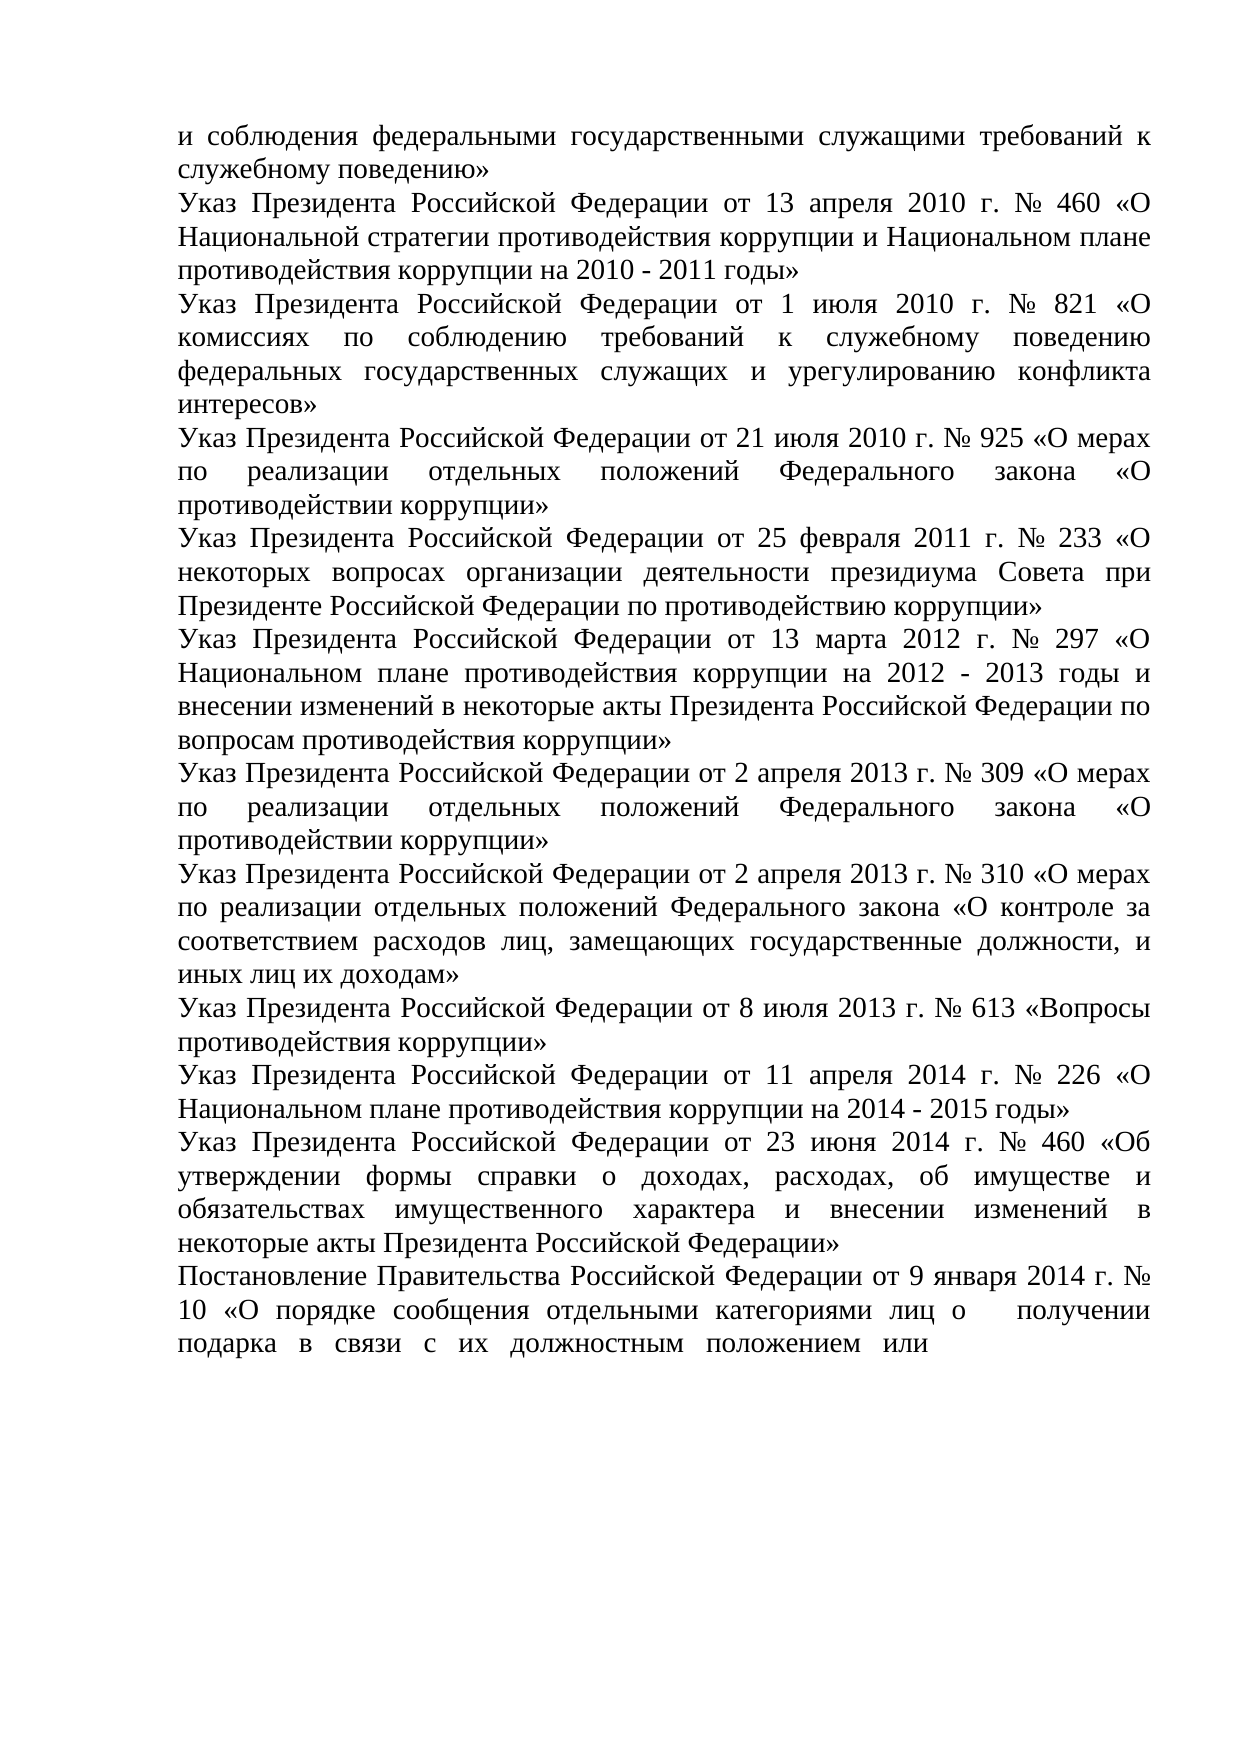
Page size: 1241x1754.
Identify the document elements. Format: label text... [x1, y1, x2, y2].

text Указ Президента Российской Федерации от 23 июня 2014 г. № 460 «Об утверждении формы справки о доходах, расходах, об имуществе и обязательствах имущественного характера и внесении изменений в некоторые акты Президента Российской Федерации» [177, 1124, 1152, 1258]
text Указ Президента Российской Федерации от 13 марта 2012 г. № 297 «О Национальном плане противодействия коррупции на 2012 - 2013 годы и внесении изменений в некоторые акты Президента Российской Федерации по вопросам противодействия коррупции» [177, 621, 1152, 755]
text Указ Президента Российской Федерации от 8 июля 2013 г. № 613 «Вопросы противодействия коррупции» [177, 990, 1152, 1057]
text Постановление Правительства Российской Федерации от 9 января 2014 г. № 10 «О порядке сообщения отдельными категориями лиц о получении подарка в связи с их должностным положением или [177, 1258, 1152, 1359]
text Указ Президента Российской Федерации от 2 апреля 2013 г. № 310 «О мерах по реализации отдельных положений Федерального закона «О контроле за соответствием расходов лиц, замещающих государственные должности, и иных лиц их доходам» [177, 856, 1152, 990]
text Указ Президента Российской Федерации от 2 апреля 2013 г. № 309 «О мерах по реализации отдельных положений Федерального закона «О противодействии коррупции» [177, 755, 1152, 856]
text и соблюдения федеральными государственными служащими требований к служебному поведению» [177, 118, 1152, 185]
text Указ Президента Российской Федерации от 11 апреля 2014 г. № 226 «О Национальном плане противодействия коррупции на 2014 - 2015 годы» [177, 1057, 1152, 1124]
text Указ Президента Российской Федерации от 1 июля 2010 г. № 821 «О комиссиях по соблюдению требований к служебному поведению федеральных государственных служащих и урегулированию конфликта интересов» [177, 286, 1152, 420]
text Указ Президента Российской Федерации от 21 июля 2010 г. № 925 «О мерах по реализации отдельных положений Федерального закона «О противодействии коррупции» [177, 420, 1152, 521]
text Указ Президента Российской Федерации от 13 апреля 2010 г. № 460 «О Национальной стратегии противодействия коррупции и Национальном плане противодействия коррупции на 2010 - 2011 годы» [177, 185, 1152, 286]
text Указ Президента Российской Федерации от 25 февраля 2011 г. № 233 «О некоторых вопросах организации деятельности президиума Совета при Президенте Российской Федерации по противодействию коррупции» [177, 521, 1152, 621]
